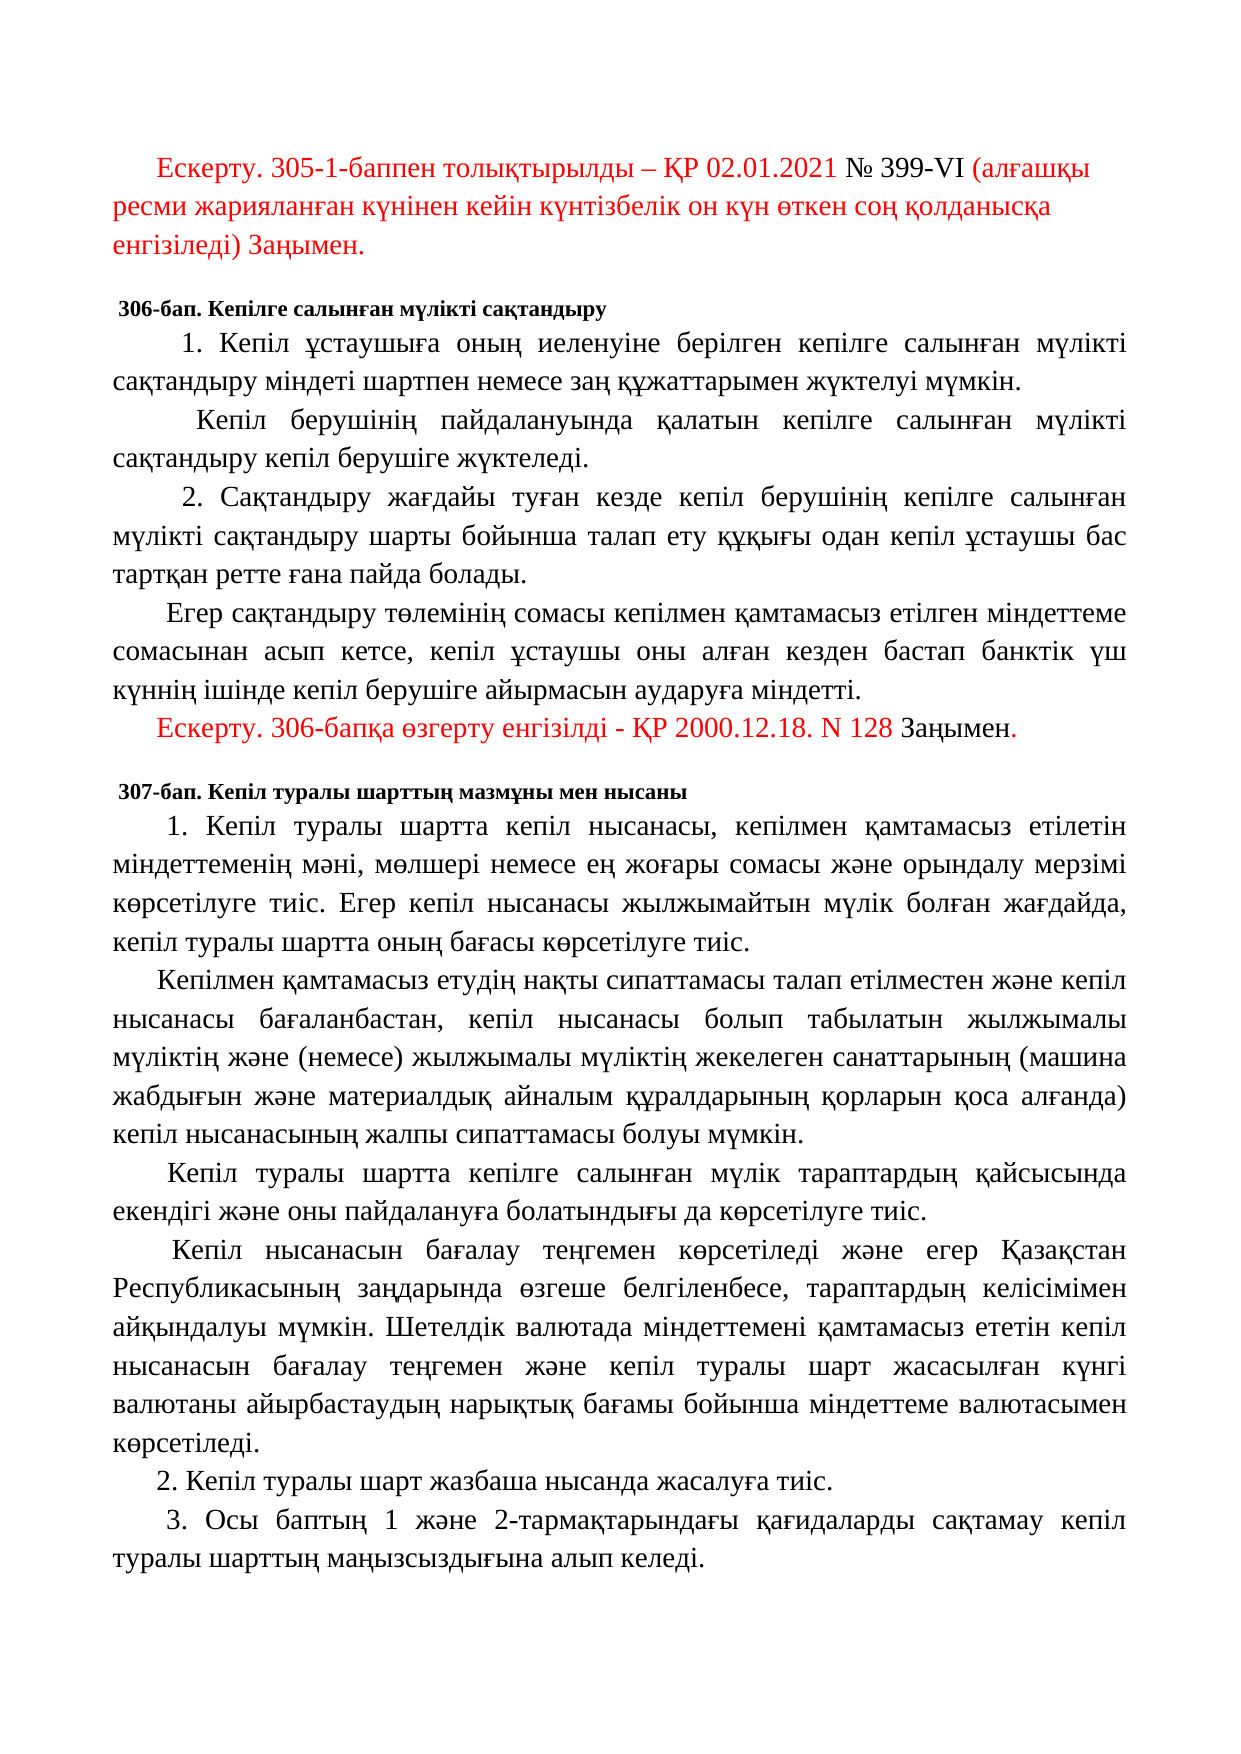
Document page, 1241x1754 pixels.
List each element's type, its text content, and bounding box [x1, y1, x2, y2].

text Ескерту. 306-бапқа өзгерту енгізілді - ҚР 2000.12.18. N 128 Заңымен. [112, 710, 1128, 774]
text Ескерту. 305-1-баппен толықтырылды – ҚР 02.01.2021 № 399-VI (алғашқы ресми жарияланған күнінен кейін күнтізбелік он күн өткен соң қолданысқа енгізіледі) Заңымен. [112, 150, 1128, 291]
text 306-бап. Кепiлге салынған мүлiктi сақтандыру [112, 295, 1128, 321]
text 1. Кепiл туралы шартта кепiл нысанасы, кепiлмен қамтамасыз етiлетiн мiндеттеменiң мәнi, мөлшерi немесе ең жоғары сомасы және орындалу мерзiмi көрсетiлуге тиiс. Егер кепіл нысанасы жылжымайтын мүлік болған жағдайда, кепіл туралы шартта оның бағасы көрсетілуге тиіс. [112, 808, 1128, 957]
text 307-бап. Кепiл туралы шарттың мазмұны мен нысаны [112, 778, 1128, 804]
text Кепiл берушiнiң пайдалануында қалатын кепiлге салынған мүлiктi сақтандыру кепiл берушiге жүктеледi. [112, 402, 1128, 474]
text Кепіл нысанасын бағалау теңгемен көрсетіледі және егер Қазақстан Республикасының заңдарында өзгеше белгіленбесе, тараптардың келісімімен айқындалуы мүмкін. Шетелдік валютада міндеттемені қамтамасыз ететін кепіл нысанасын бағалау теңгемен және кепіл туралы шарт жасасылған күнгі валютаны айырбастаудың нарықтық бағамы бойынша міндеттеме валютасымен көрсетіледі. [112, 1232, 1128, 1458]
text 2. Сақтандыру жағдайы туған кезде кепiл берушiнiң кепiлге салынған мүлiктi сақтандыру шарты бойынша талап ету құқығы одан кепiл ұстаушы бас тартқан ретте ғана пайда болады. [112, 479, 1128, 590]
text 2. Кепiл туралы шарт жазбаша нысанда жасалуға тиiс. [112, 1463, 1128, 1497]
text 1. Кепiл ұстаушыға оның иеленуiне берiлген кепiлге салынған мүлiктi сақтандыру мiндетi шартпен немесе заң құжаттарымен жүктелуi мүмкiн. [112, 325, 1128, 397]
text Егер сақтандыру төлемінің сомасы кепiлмен қамтамасыз етiлген мiндеттеме сомасынан асып кетсе, кепiл ұстаушы оны алған кезден бастап банктiк үш күннiң iшiнде кепiл берушiге айырмасын аударуға мiндеттi. [112, 595, 1128, 705]
text Кепіл туралы шартта кепiлге салынған мүлiк тараптардың қайсысында екендігі және оны пайдалануға болатындығы да көрсетiлуге тиiс. [112, 1155, 1128, 1227]
text Кепілмен қамтамасыз етудің нақты сипаттамасы талап етілместен және кепіл нысанасы бағаланбастан, кепіл нысанасы болып табылатын жылжымалы мүліктің және (немесе) жылжымалы мүліктің жекелеген санаттарының (машина жабдығын және материалдық айналым құралдарының қорларын қоса алғанда) кепіл нысанасының жалпы сипаттамасы болуы мүмкін. [112, 962, 1128, 1150]
text 3. Осы баптың 1 және 2-тармақтарындағы қағидаларды сақтамау кепiл туралы шарттың маңызсыздығына алып келеді. [112, 1502, 1128, 1574]
